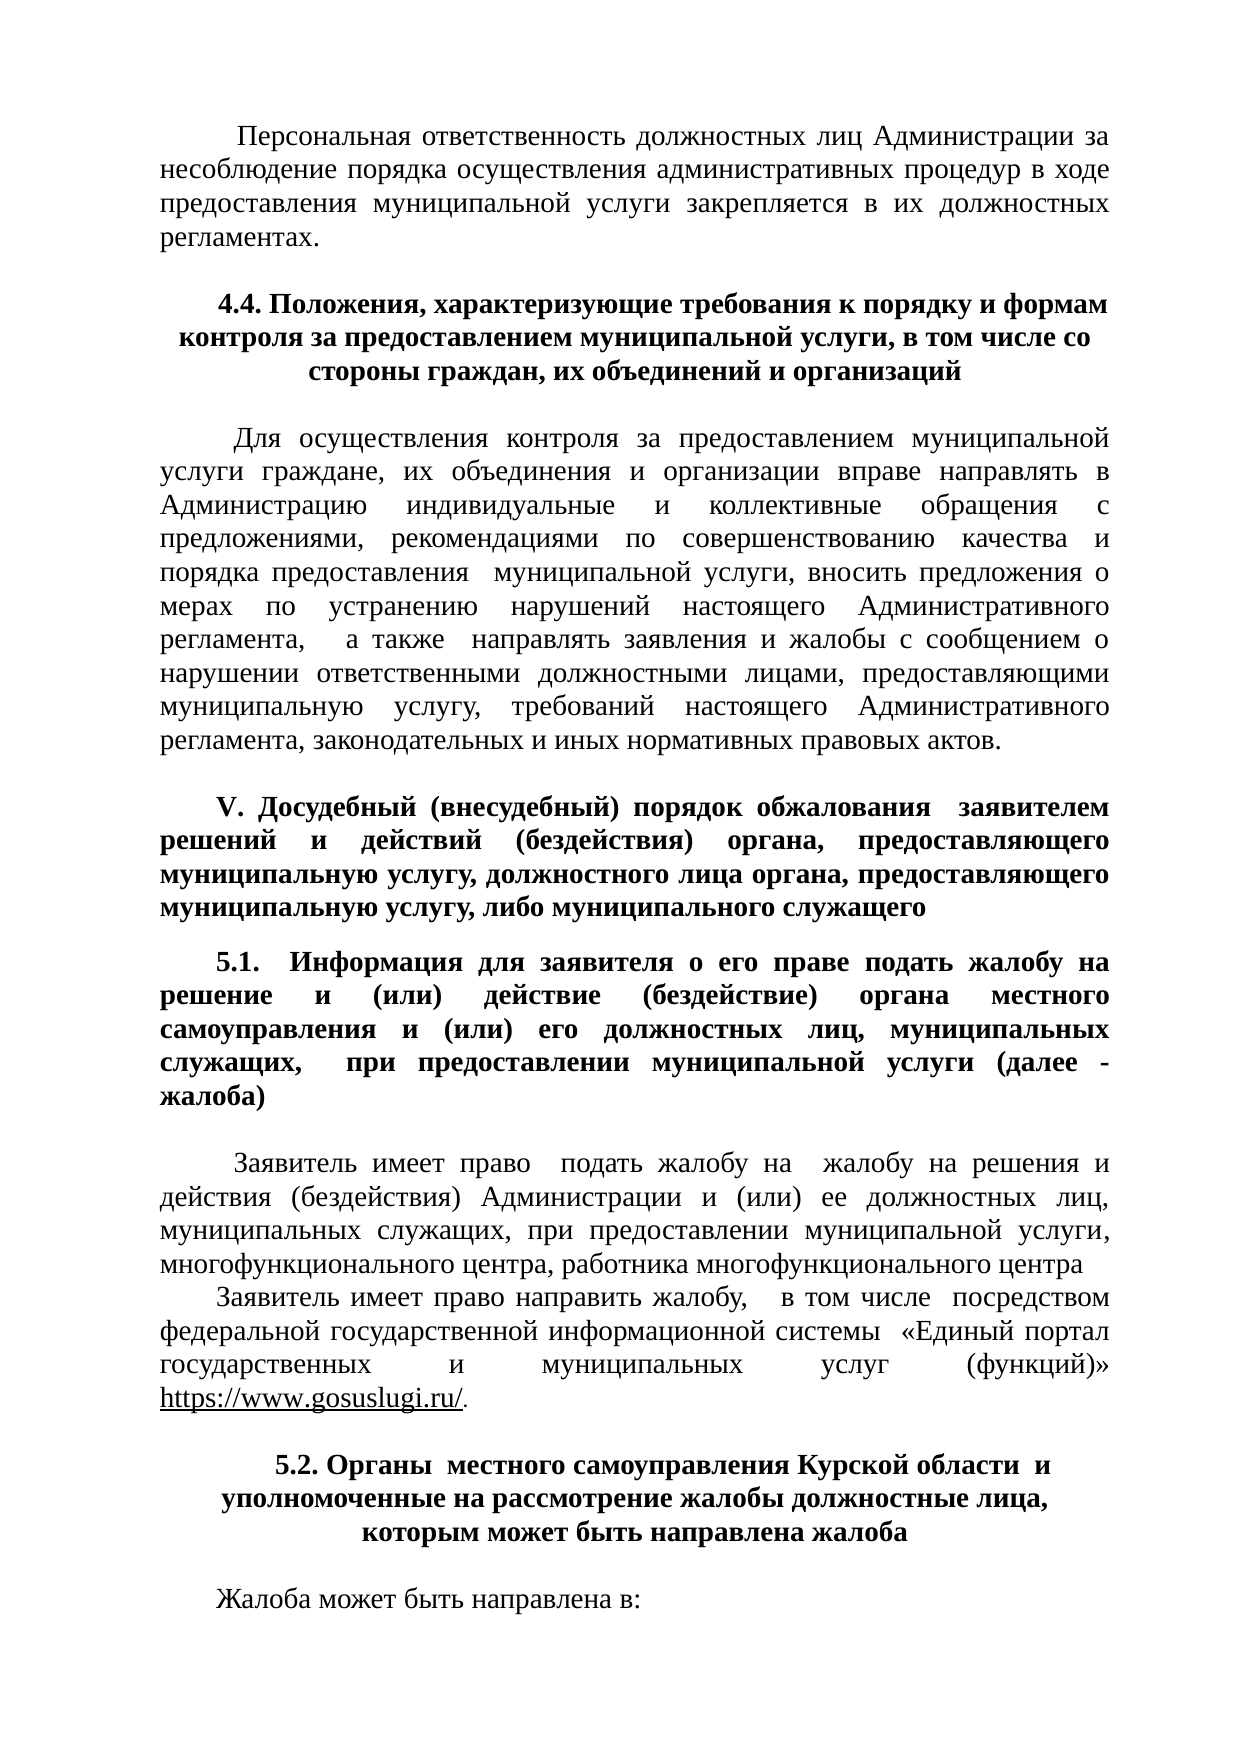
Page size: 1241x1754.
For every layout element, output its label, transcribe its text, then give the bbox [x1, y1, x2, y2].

text Персональная ответственность должностных лиц Администрации за несоблюдение порядка осуществления административных процедур в ходе предоставления муниципальной услуги закрепляется в их должностных регламентах. [159, 118, 1110, 252]
text 4.4. Положения, характеризующие требования к порядку и формам контроля за предоставлением муниципальной услуги, в том числе со стороны граждан, их объединений и организаций [159, 286, 1110, 386]
text Жалоба может быть направлена в: [159, 1581, 1110, 1615]
text Заявитель имеет право подать жалобу на жалобу на решения и действия (бездействия) Администрации и (или) ее должностных лиц, муниципальных служащих, при предоставлении муниципальной услуги, многофункционального центра, работника многофункционального центра [159, 1145, 1110, 1279]
text Заявитель имеет право направить жалобу, в том числе посредством федеральной государственной информационной системы «Единый портал государственных и муниципальных услуг (функций)» https://www.gosuslugi.ru/. [159, 1279, 1110, 1413]
text Для осуществления контроля за предоставлением муниципальной услуги граждане, их объединения и организации вправе направлять в Администрацию индивидуальные и коллективные обращения с предложениями, рекомендациями по совершенствованию качества и порядка предоставления муниципальной услуги, вносить предложения о мерах по устранению нарушений настоящего Административного регламента, а также направлять заявления и жалобы с сообщением о нарушении ответственными должностными лицами, предоставляющими муниципальную услугу, требований настоящего Административного регламента, законодательных и иных нормативных правовых актов. [159, 420, 1110, 755]
text 5.2. Органы местного самоуправления Курской области и уполномоченные на рассмотрение жалобы должностные лица, которым может быть направлена жалоба [159, 1447, 1110, 1548]
text V. Досудебный (внесудебный) порядок обжалования заявителем решений и действий (бездействия) органа, предоставляющего муниципальную услугу, должностного лица органа, предоставляющего муниципальную услугу, либо муниципального служащего [159, 789, 1110, 923]
text 5.1. Информация для заявителя о его праве подать жалобу на решение и (или) действие (бездействие) органа местного самоуправления и (или) его должностных лиц, муниципальных служащих, при предоставлении муниципальной услуги (далее - жалоба) [159, 944, 1110, 1112]
